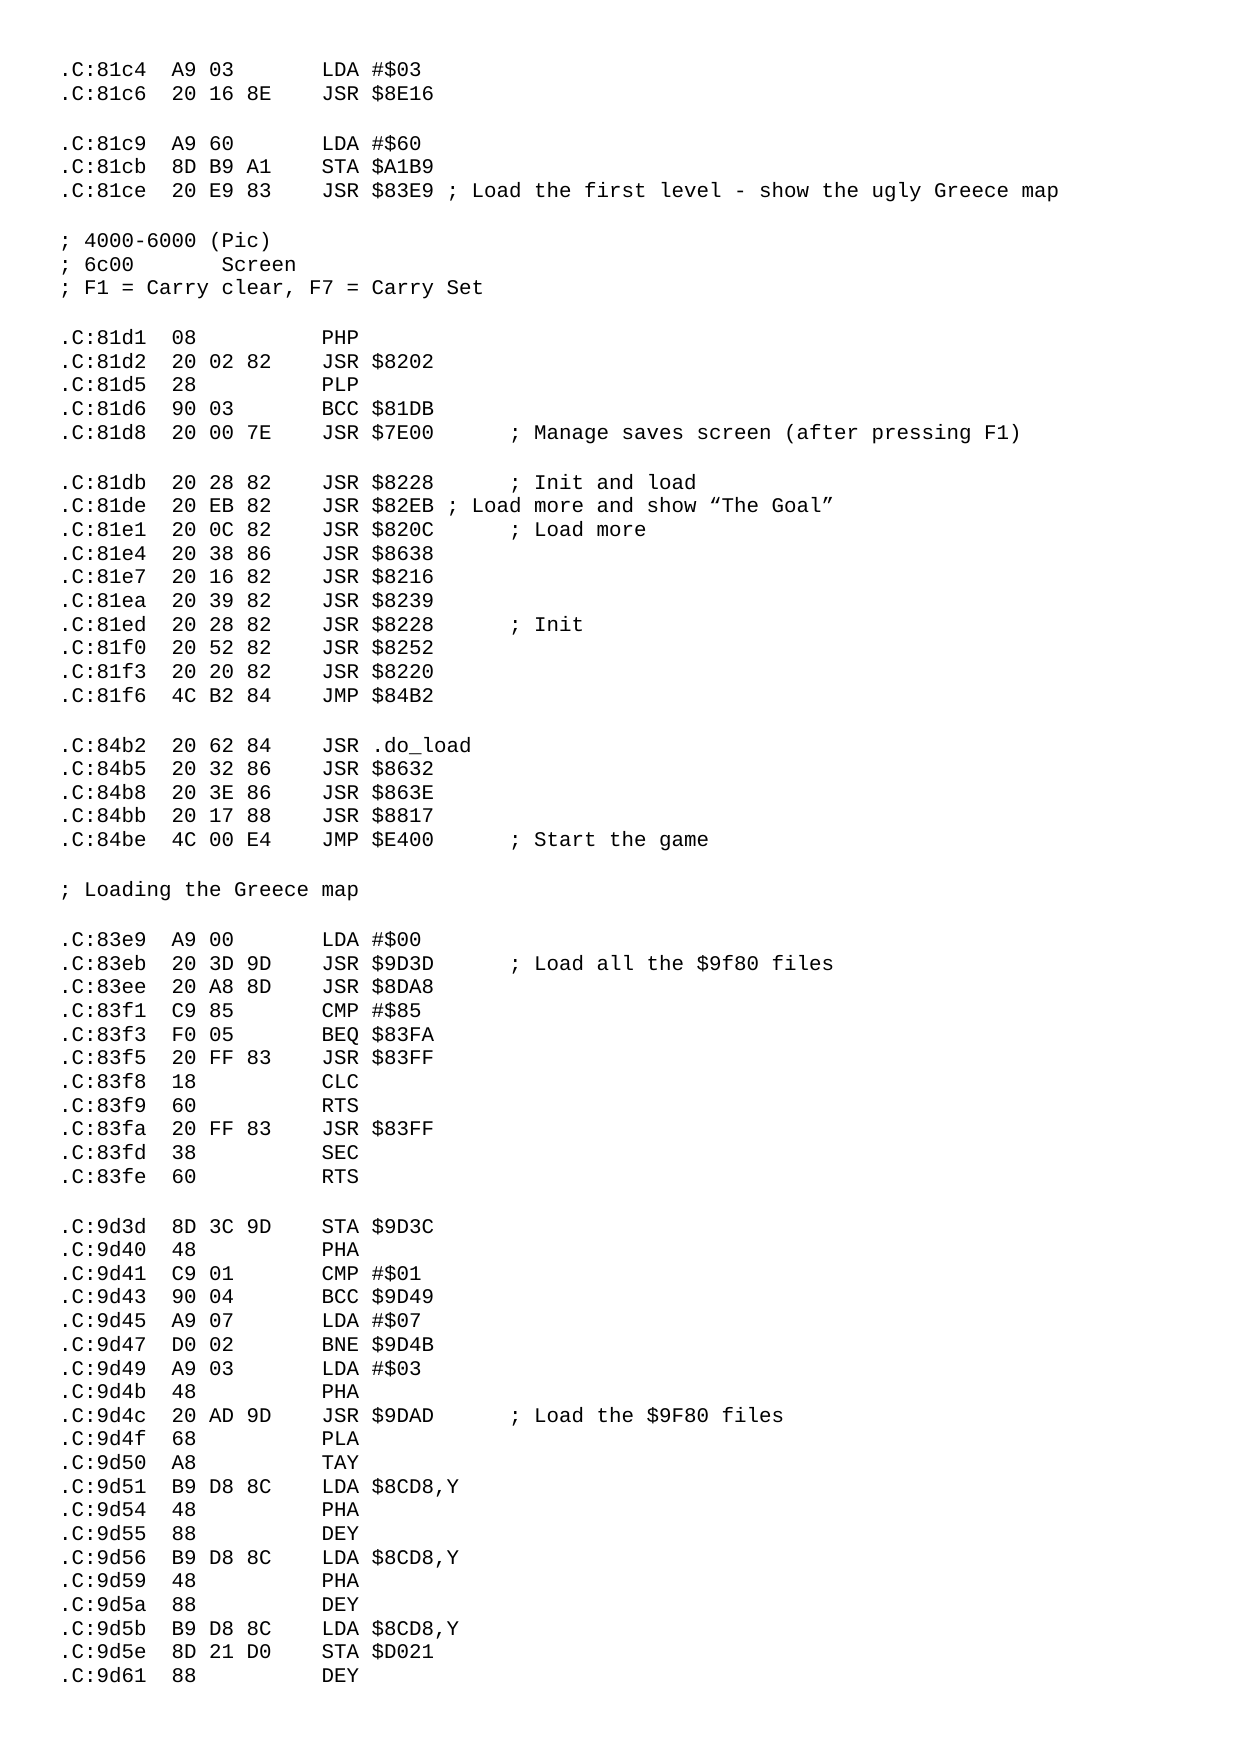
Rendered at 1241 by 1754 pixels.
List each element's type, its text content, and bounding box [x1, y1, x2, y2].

text .C:81ed 20 28 82 JSR $8228 ; Init [59, 614, 1181, 637]
text .C:9d3d 8D 3C 9D STA $9D3C [59, 1216, 1181, 1239]
text .C:81ce 20 E9 83 JSR $83E9 ; Load the first level - show the ugly Greece map [59, 180, 1181, 230]
text .C:81de 20 EB 82 JSR $82EB ; Load more and show “The Goal” [59, 495, 1181, 519]
text .C:84b8 20 3E 86 JSR $863E [59, 782, 1181, 806]
text .C:84b5 20 32 86 JSR $8632 [59, 758, 1181, 782]
text .C:9d49 A9 03 LDA #$03 [59, 1357, 1181, 1381]
text .C:9d41 C9 01 CMP #$01 [59, 1263, 1181, 1287]
text .C:81e1 20 0C 82 JSR $820C ; Load more [59, 519, 1181, 543]
text .C:81e4 20 38 86 JSR $8638 [59, 543, 1181, 566]
text .C:81f0 20 52 82 JSR $8252 [59, 637, 1181, 661]
text .C:81c9 A9 60 LDA #$60 [59, 133, 1181, 156]
text .C:84be 4C 00 E4 JMP $E400 ; Start the game [59, 829, 1181, 853]
text .C:83fd 38 SEC [59, 1142, 1181, 1166]
text .C:84bb 20 17 88 JSR $8817 [59, 806, 1181, 829]
text .C:81db 20 28 82 JSR $8228 ; Init and load [59, 472, 1181, 495]
text .C:9d4f 68 PLA [59, 1428, 1181, 1452]
text .C:81f3 20 20 82 JSR $8220 [59, 661, 1181, 684]
text .C:83eb 20 3D 9D JSR $9D3D ; Load all the $9f80 files [59, 953, 1181, 976]
text ; F1 = Carry clear, F7 = Carry Set [59, 277, 1181, 301]
text .C:83fe 60 RTS [59, 1166, 1181, 1189]
text .C:9d5a 88 DEY [59, 1594, 1181, 1618]
text .C:81c4 A9 03 LDA #$03 [59, 59, 1181, 83]
text .C:81c6 20 16 8E JSR $8E16 [59, 83, 1181, 106]
text .C:9d51 B9 D8 8C LDA $8CD8,Y [59, 1476, 1181, 1499]
text .C:81cb 8D B9 A1 STA $A1B9 [59, 156, 1181, 180]
text .C:9d50 A8 TAY [59, 1452, 1181, 1476]
text .C:9d45 A9 07 LDA #$07 [59, 1310, 1181, 1334]
text .C:81d6 90 03 BCC $81DB [59, 398, 1181, 422]
text .C:83ee 20 A8 8D JSR $8DA8 [59, 976, 1181, 1000]
text .C:81f6 4C B2 84 JMP $84B2 [59, 684, 1181, 708]
text .C:9d43 90 04 BCC $9D49 [59, 1287, 1181, 1310]
text .C:81e7 20 16 82 JSR $8216 [59, 566, 1181, 590]
text .C:9d4b 48 PHA [59, 1381, 1181, 1405]
text .C:83f1 C9 85 CMP #$85 [59, 1000, 1181, 1024]
text .C:83e9 A9 00 LDA #$00 [59, 929, 1181, 953]
text .C:9d61 88 DEY [59, 1665, 1181, 1688]
text .C:81d2 20 02 82 JSR $8202 [59, 351, 1181, 374]
text ; 6c00 Screen [59, 253, 1181, 277]
text .C:83f5 20 FF 83 JSR $83FF [59, 1047, 1181, 1071]
text .C:9d4c 20 AD 9D JSR $9DAD ; Load the $9F80 files [59, 1405, 1181, 1428]
text .C:81ea 20 39 82 JSR $8239 [59, 590, 1181, 614]
text .C:9d59 48 PHA [59, 1570, 1181, 1594]
text .C:9d47 D0 02 BNE $9D4B [59, 1334, 1181, 1357]
text ; 4000-6000 (Pic) [59, 230, 1181, 253]
text .C:83fa 20 FF 83 JSR $83FF [59, 1118, 1181, 1142]
text .C:9d5e 8D 21 D0 STA $D021 [59, 1641, 1181, 1665]
text .C:84b2 20 62 84 JSR .do_load [59, 734, 1181, 758]
text .C:9d40 48 PHA [59, 1239, 1181, 1263]
text ; Loading the Greece map [59, 879, 1181, 903]
text .C:83f9 60 RTS [59, 1095, 1181, 1118]
text .C:9d55 88 DEY [59, 1523, 1181, 1547]
text .C:81d8 20 00 7E JSR $7E00 ; Manage saves screen (after pressing F1) [59, 422, 1181, 445]
text .C:83f3 F0 05 BEQ $83FA [59, 1024, 1181, 1047]
text .C:81d1 08 PHP [59, 327, 1181, 351]
text .C:83f8 18 CLC [59, 1071, 1181, 1095]
text .C:9d5b B9 D8 8C LDA $8CD8,Y [59, 1618, 1181, 1641]
text .C:9d54 48 PHA [59, 1499, 1181, 1523]
text .C:9d56 B9 D8 8C LDA $8CD8,Y [59, 1547, 1181, 1570]
text .C:81d5 28 PLP [59, 374, 1181, 398]
